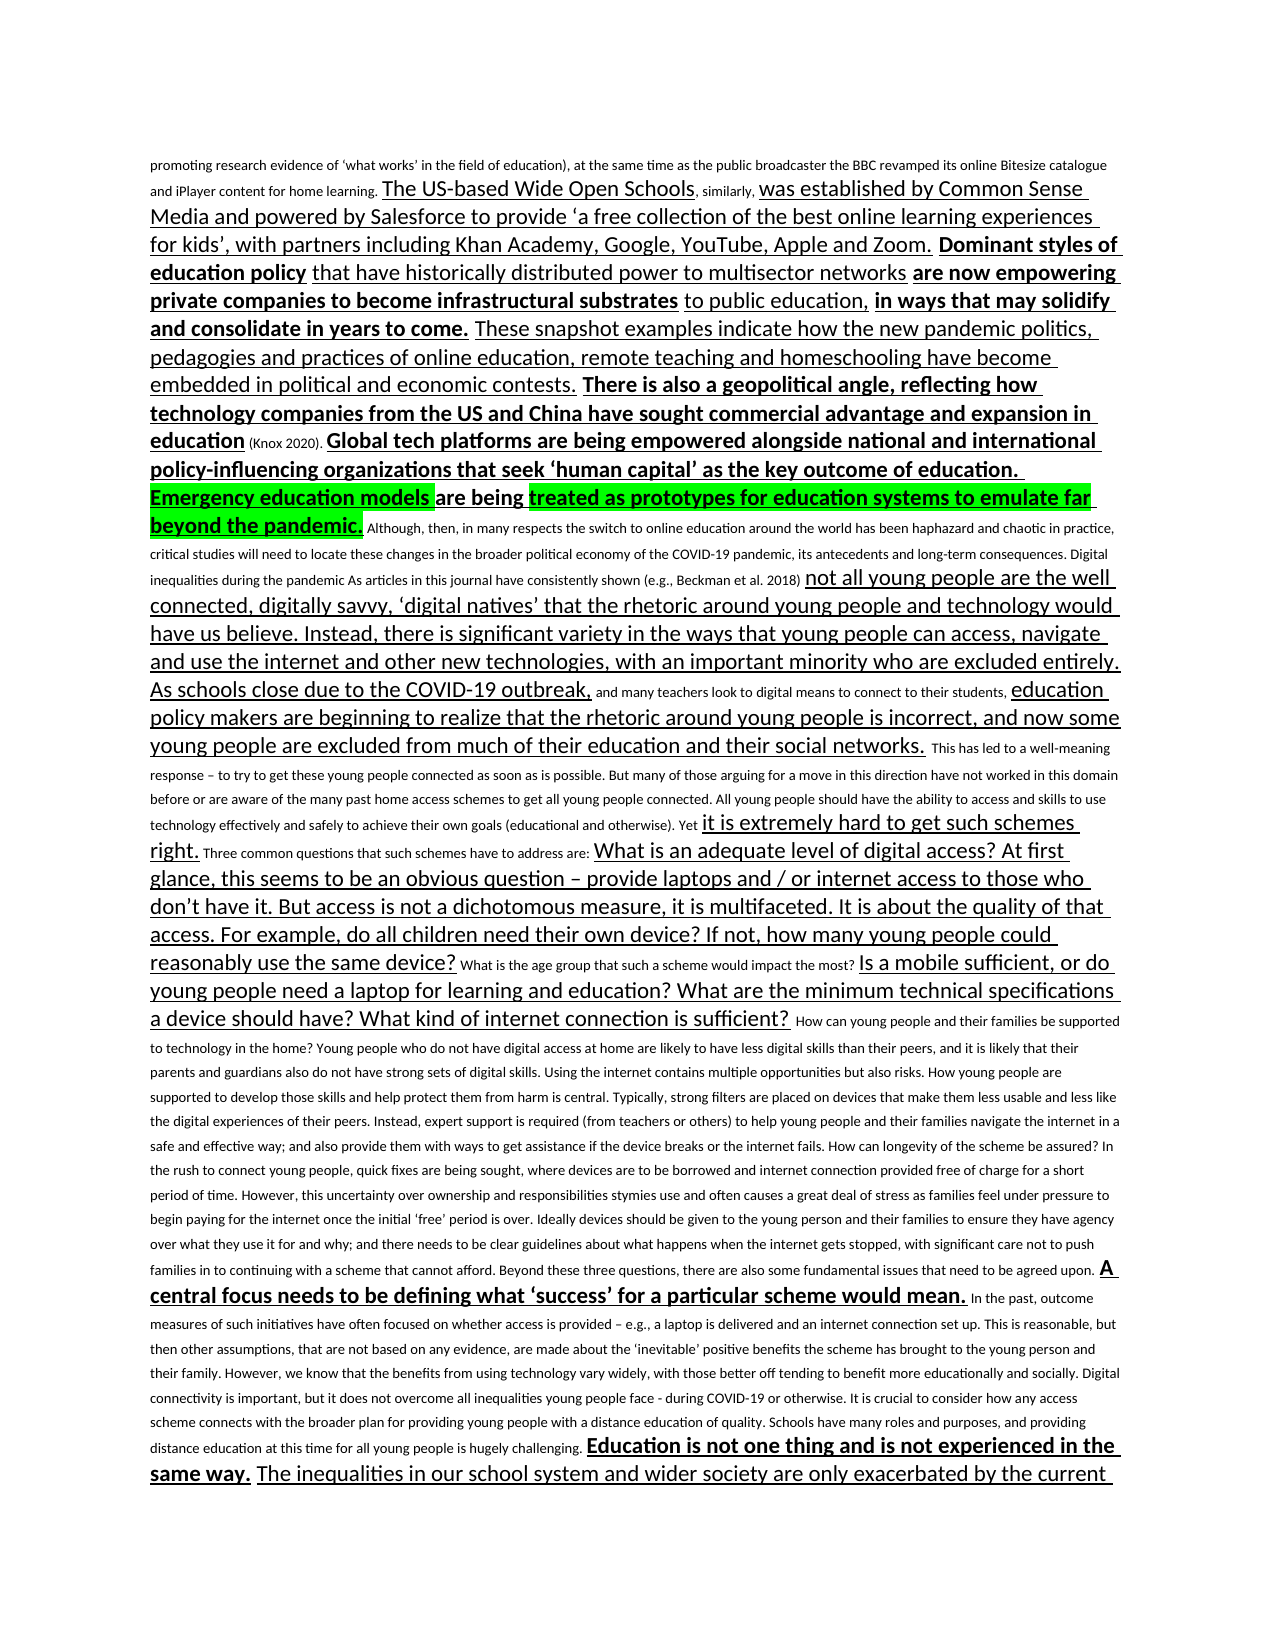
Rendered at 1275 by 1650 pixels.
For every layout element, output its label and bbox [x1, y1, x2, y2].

text [150, 150, 1125, 1487]
